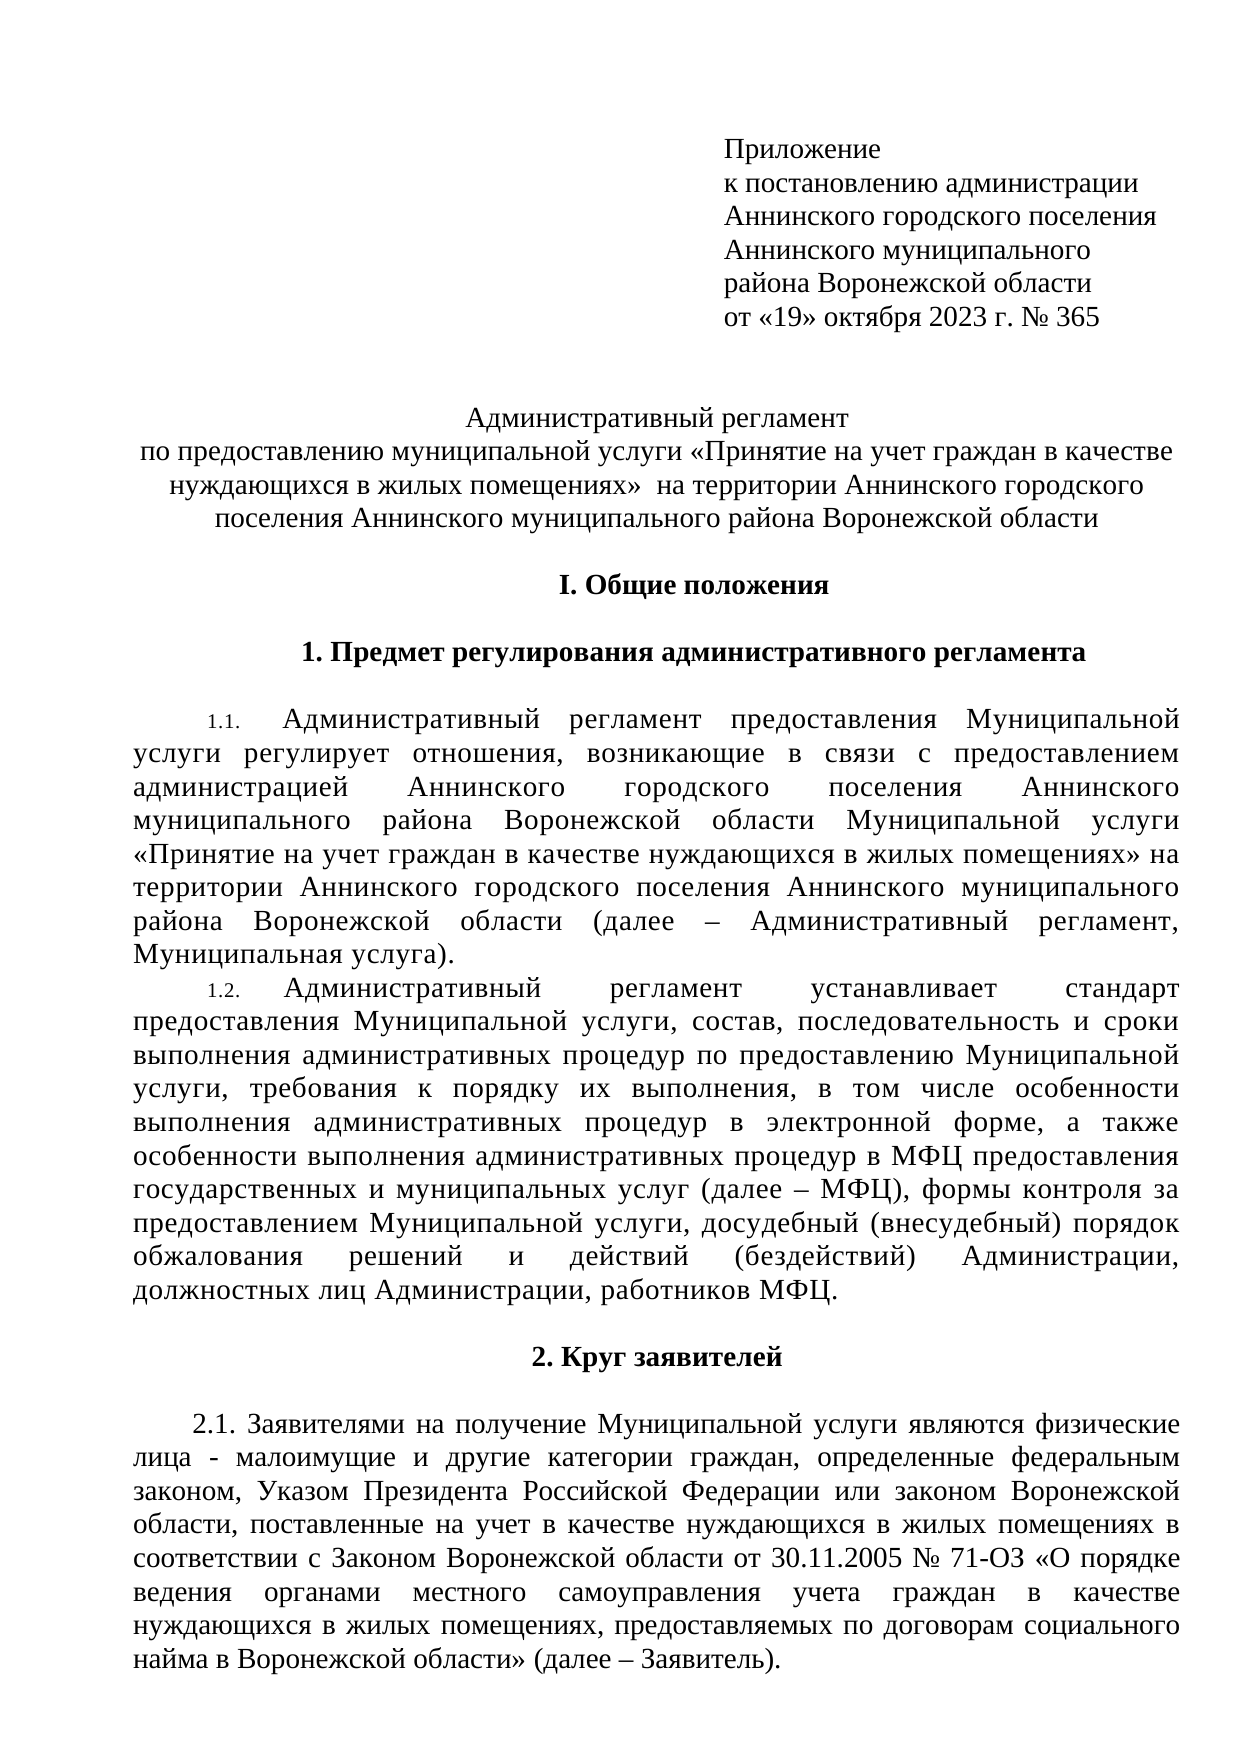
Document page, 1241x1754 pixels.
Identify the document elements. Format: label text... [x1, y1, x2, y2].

text Аннинского городского поселения [664, 198, 1181, 232]
text I. Общие положения [133, 567, 1181, 601]
text Административный регламент [133, 400, 1181, 433]
text Аннинского муниципального [664, 232, 1181, 266]
text по предоставлению муниципальной услуги «Принятие на учет граждан в качестве нуждающихся в жилых помещениях» на территории Аннинского городского поселения Аннинского муниципального района Воронежской области [133, 433, 1181, 534]
text к постановлению администрации [664, 165, 1181, 198]
text района Воронежской области [664, 266, 1181, 299]
text 2. Круг заявителей [133, 1339, 1181, 1372]
text от «19» октября 2023 г. № 365 [664, 299, 1181, 333]
text Приложение [664, 131, 1181, 165]
list 2.1. Заявителями на получение Муниципальной услуги являются физические лица - малоимущие и другие категории граждан, определенные федеральным законом, Указом Президента Российской Федерации или законом Воронежской области, поставленные на учет в качестве нуждающихся в жилых помещениях в соответствии с Законом Воронежской области от 30.11.2005 № 71-ОЗ «О порядке ведения органами местного самоуправления учета граждан в качестве нуждающихся в жилых помещениях, предоставляемых по договорам социального найма в Воронежской области» (далее – Заявитель). [133, 1406, 1181, 1674]
list Административный регламент предоставления Муниципальной услуги регулирует отношения, возникающие в связи с предоставлением администрацией Аннинского городского поселения Аннинского муниципального района Воронежской области Муниципальной услуги «Принятие на учет граждан в качестве нуждающихся в жилых помещениях» на территории Аннинского городского поселения Аннинского муниципального района Воронежской области (далее – Административный регламент, Муниципальная услуга). [133, 702, 1181, 970]
list Административный регламент устанавливает стандарт предоставления Муниципальной услуги, состав, последовательность и сроки выполнения административных процедур по предоставлению Муниципальной услуги, требования к порядку их выполнения, в том числе особенности выполнения административных процедур в электронной форме, а также особенности выполнения административных процедур в МФЦ предоставления государственных и муниципальных услуг (далее – МФЦ), формы контроля за предоставлением Муниципальной услуги, досудебный (внесудебный) порядок обжалования решений и действий (бездействий) Администрации, должностных лиц Администрации, работников МФЦ. [133, 970, 1181, 1305]
text 1. Предмет регулирования административного регламента [207, 634, 1181, 668]
